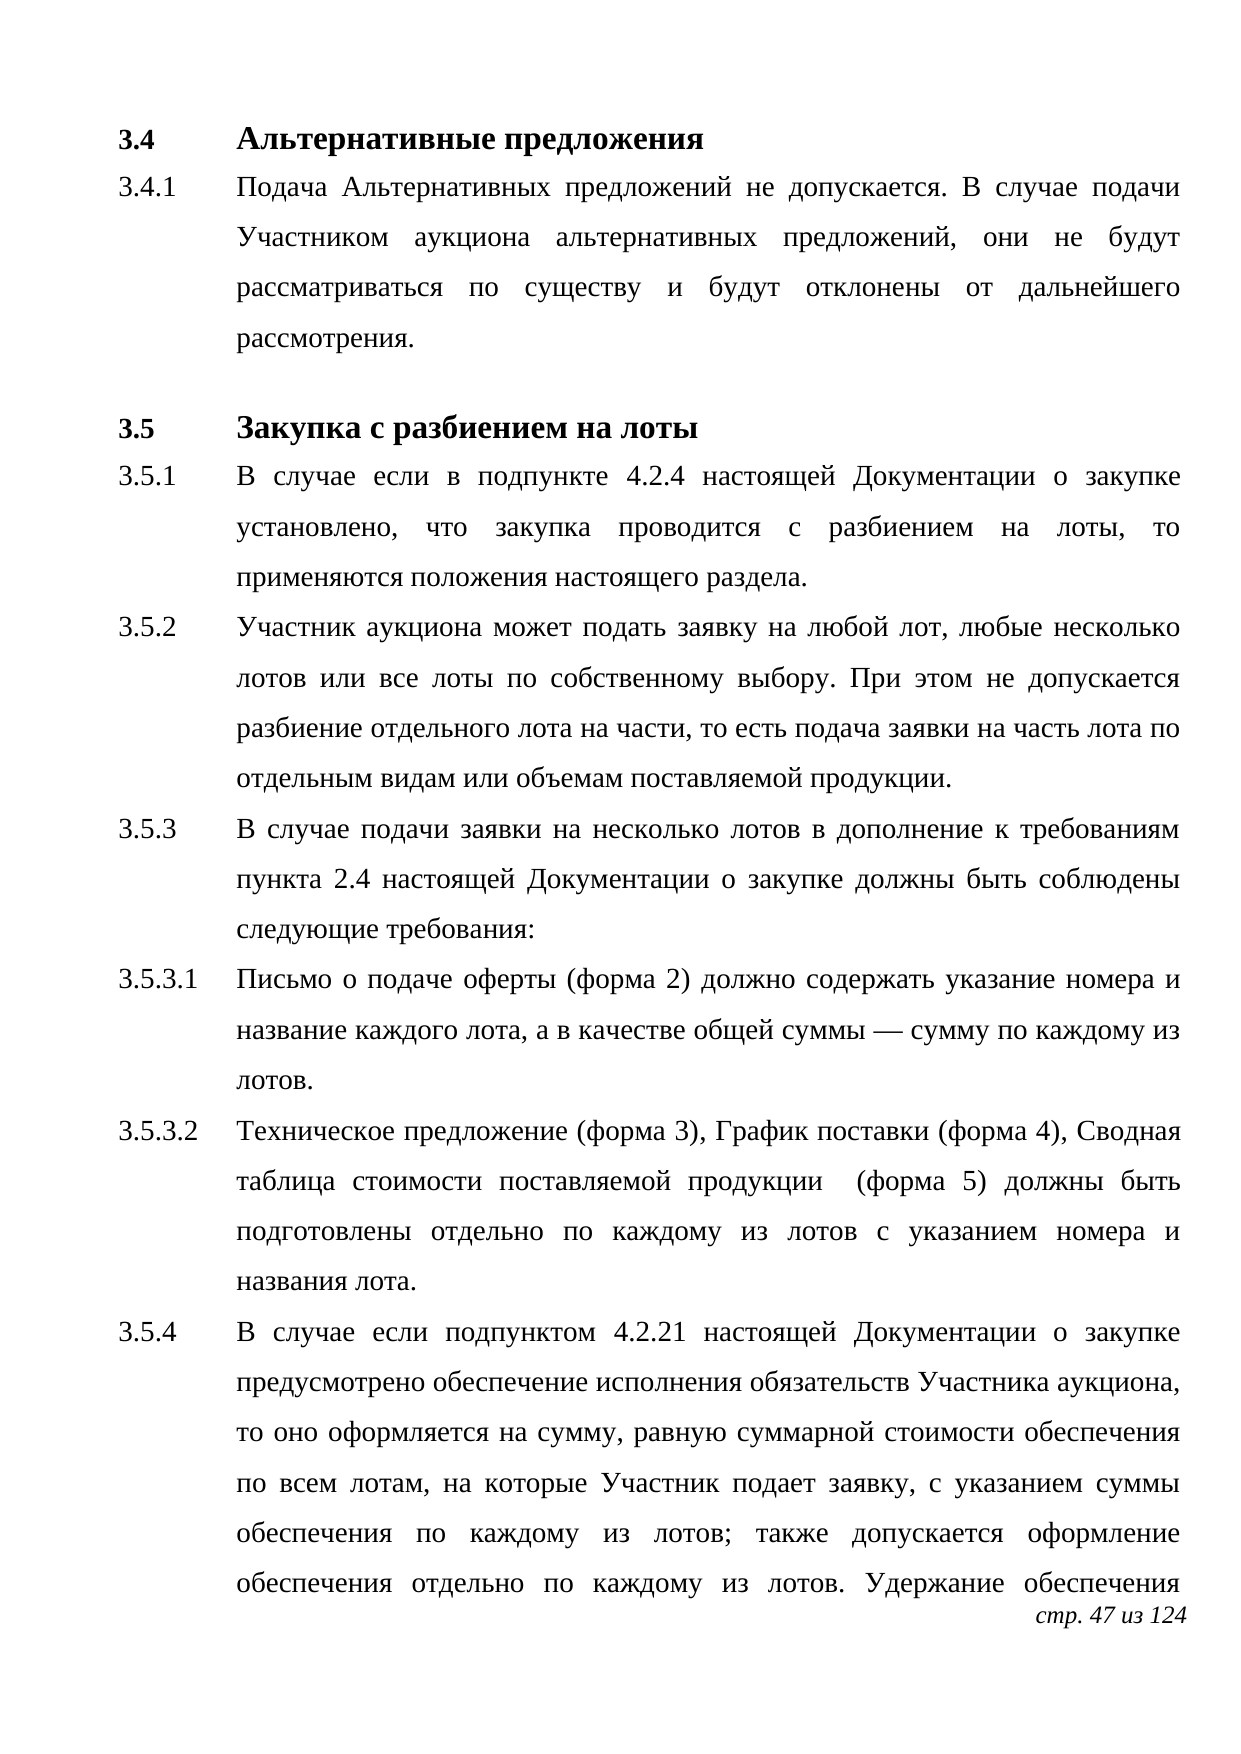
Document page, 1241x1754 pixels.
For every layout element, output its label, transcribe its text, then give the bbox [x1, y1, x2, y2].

list В случае если в подпункте 4.2.4 настоящей Документации о закупке установлено, что закупка проводится с разбиением на лоты, то применяются положения настоящего раздела. [118, 458, 1181, 593]
list Подача Альтернативных предложений не допускается. В случае подачи Участником аукциона альтернативных предложений, они не будут рассматриваться по существу и будут отклонены от дальнейшего рассмотрения. [118, 169, 1181, 353]
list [118, 1314, 1181, 1599]
list Участник аукциона может подать заявку на любой лот, любые несколько лотов или все лоты по собственному выбору. При этом не допускается разбиение отдельного лота на части, то есть подача заявки на часть лота по отдельным видам или объемам поставляемой продукции. [118, 609, 1181, 794]
list Техническое предложение (форма 3), График поставки (форма 4), Сводная таблица стоимости поставляемой продукции (форма 5) должны быть подготовлены отдельно по каждому из лотов с указанием номера и названия лота. [118, 1113, 1181, 1297]
list В случае подачи заявки на несколько лотов в дополнение к требованиям пункта 2.4 настоящей Документации о закупке должны быть соблюдены следующие требования: [118, 811, 1181, 945]
list Письмо о подаче оферты (форма 2) должно содержать указание номера и название каждого лота, а в качестве общей суммы — сумму по каждому из лотов. [118, 962, 1181, 1096]
subtitle Альтернативные предложения [118, 118, 1181, 156]
subtitle Закупка с разбиением на лоты [118, 408, 1181, 446]
